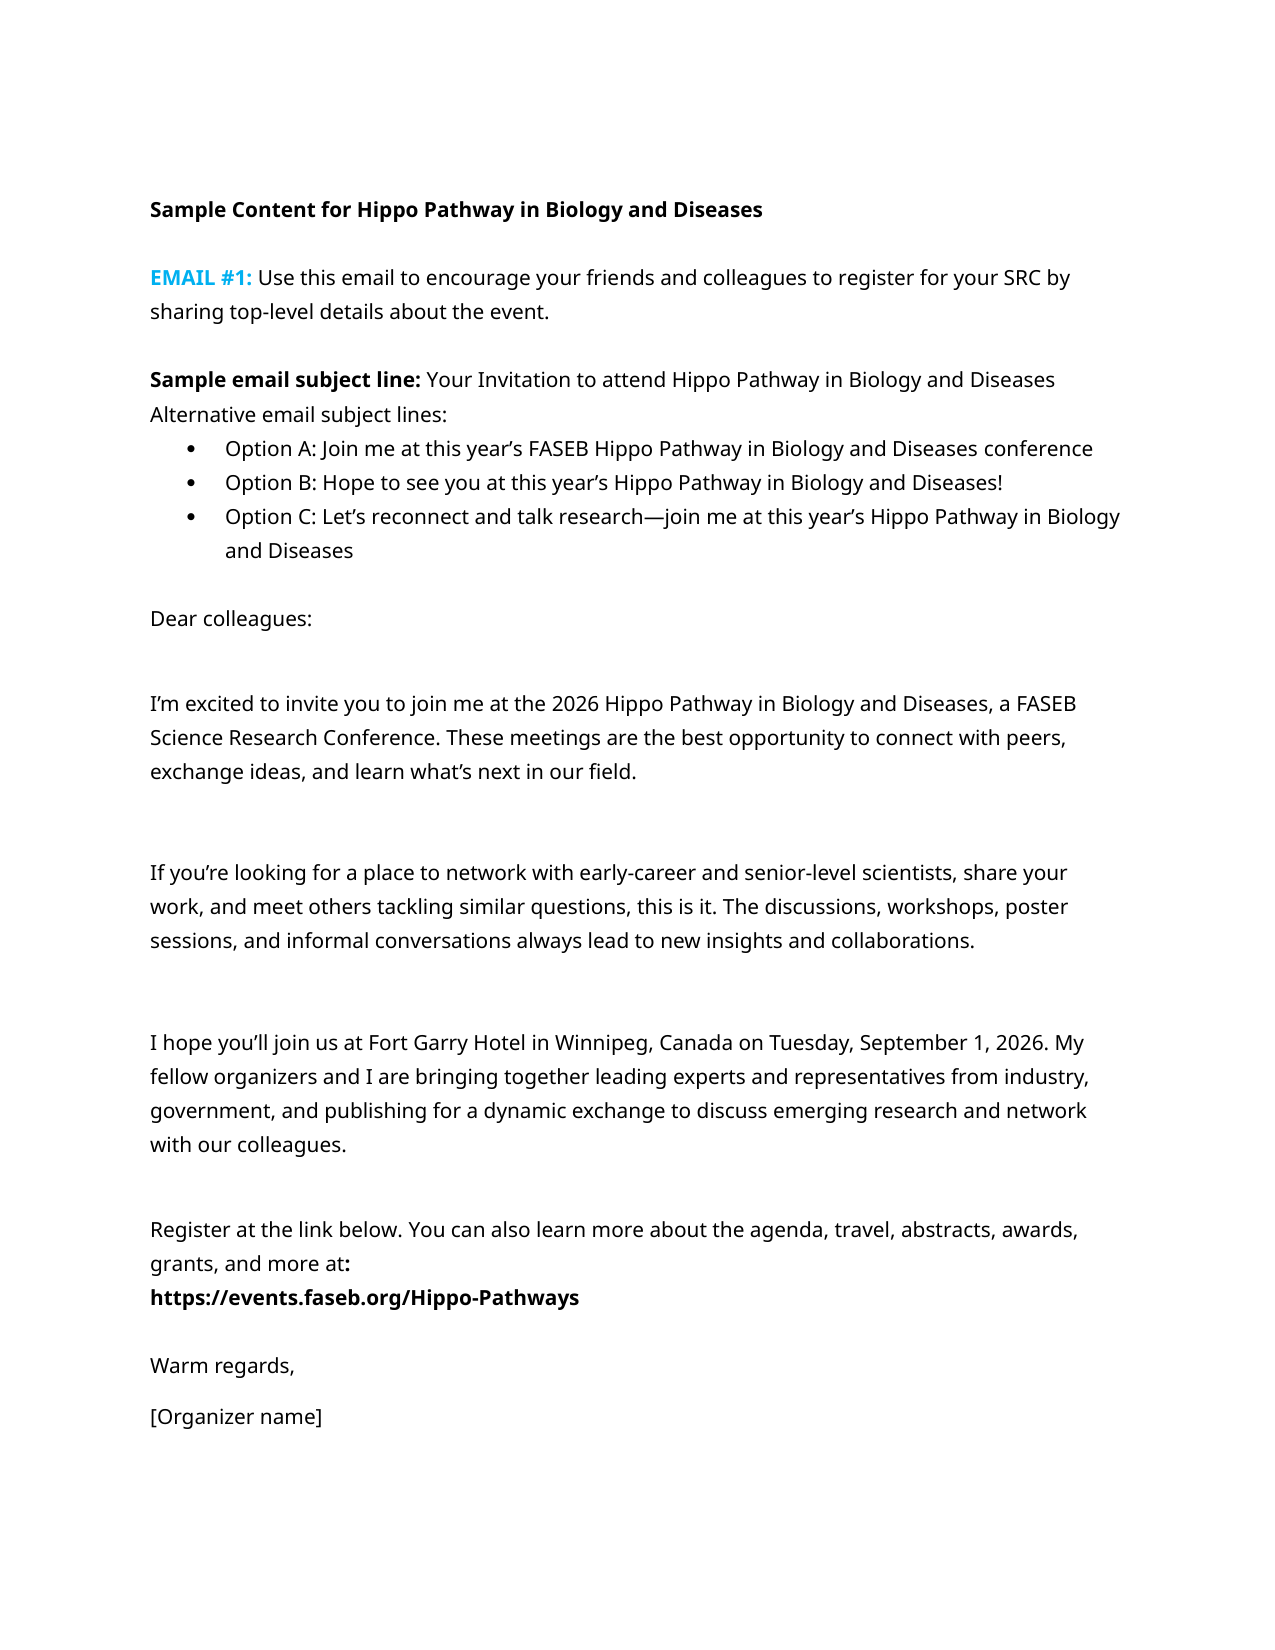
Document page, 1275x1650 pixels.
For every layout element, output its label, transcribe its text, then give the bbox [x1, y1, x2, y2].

text [Organizer name] [150, 1402, 1125, 1430]
text https://events.faseb.org/Hippo-Pathways [150, 1283, 1125, 1312]
text I’m excited to invite you to join me at the 2026 Hippo Pathway in Biology and Diseases, a FASEB Science Research Conference. These meetings are the best opportunity to connect with peers, exchange ideas, and learn what’s next in our field. [150, 689, 1125, 785]
list Option A: Join me at this year’s FASEB Hippo Pathway in Biology and Diseases conference [187, 434, 1125, 462]
list Option C: Let’s reconnect and talk research—join me at this year’s Hippo Pathway in Biology and Diseases [187, 502, 1125, 564]
text If you’re looking for a place to network with early-career and senior-level scientists, share your work, and meet others tackling similar questions, this is it. The discussions, workshops, poster sessions, and informal conversations always lead to new insights and collaborations. [150, 858, 1125, 955]
text Warm regards, [150, 1351, 1125, 1380]
text EMAIL #1: Use this email to encourage your friends and colleagues to register for your SRC by sharing top-level details about the event. [150, 263, 1125, 326]
text Register at the link below. You can also learn more about the agenda, travel, abstracts, awards, grants, and more at: [150, 1215, 1125, 1277]
text Dear colleagues: [150, 604, 1125, 632]
text I hope you’ll join us at Fort Garry Hotel in Winnipeg, Canada on Tuesday, September 1, 2026. My fellow organizers and I are bringing together leading experts and representatives from industry, government, and publishing for a dynamic exchange to discuss emerging research and network with our colleagues. [150, 1028, 1125, 1159]
text Sample email subject line: Your Invitation to attend Hippo Pathway in Biology and Diseases Alternative email subject lines: [150, 366, 1125, 428]
list Option B: Hope to see you at this year’s Hippo Pathway in Biology and Diseases! [187, 468, 1125, 496]
text Sample Content for Hippo Pathway in Biology and Diseases [150, 195, 1125, 224]
